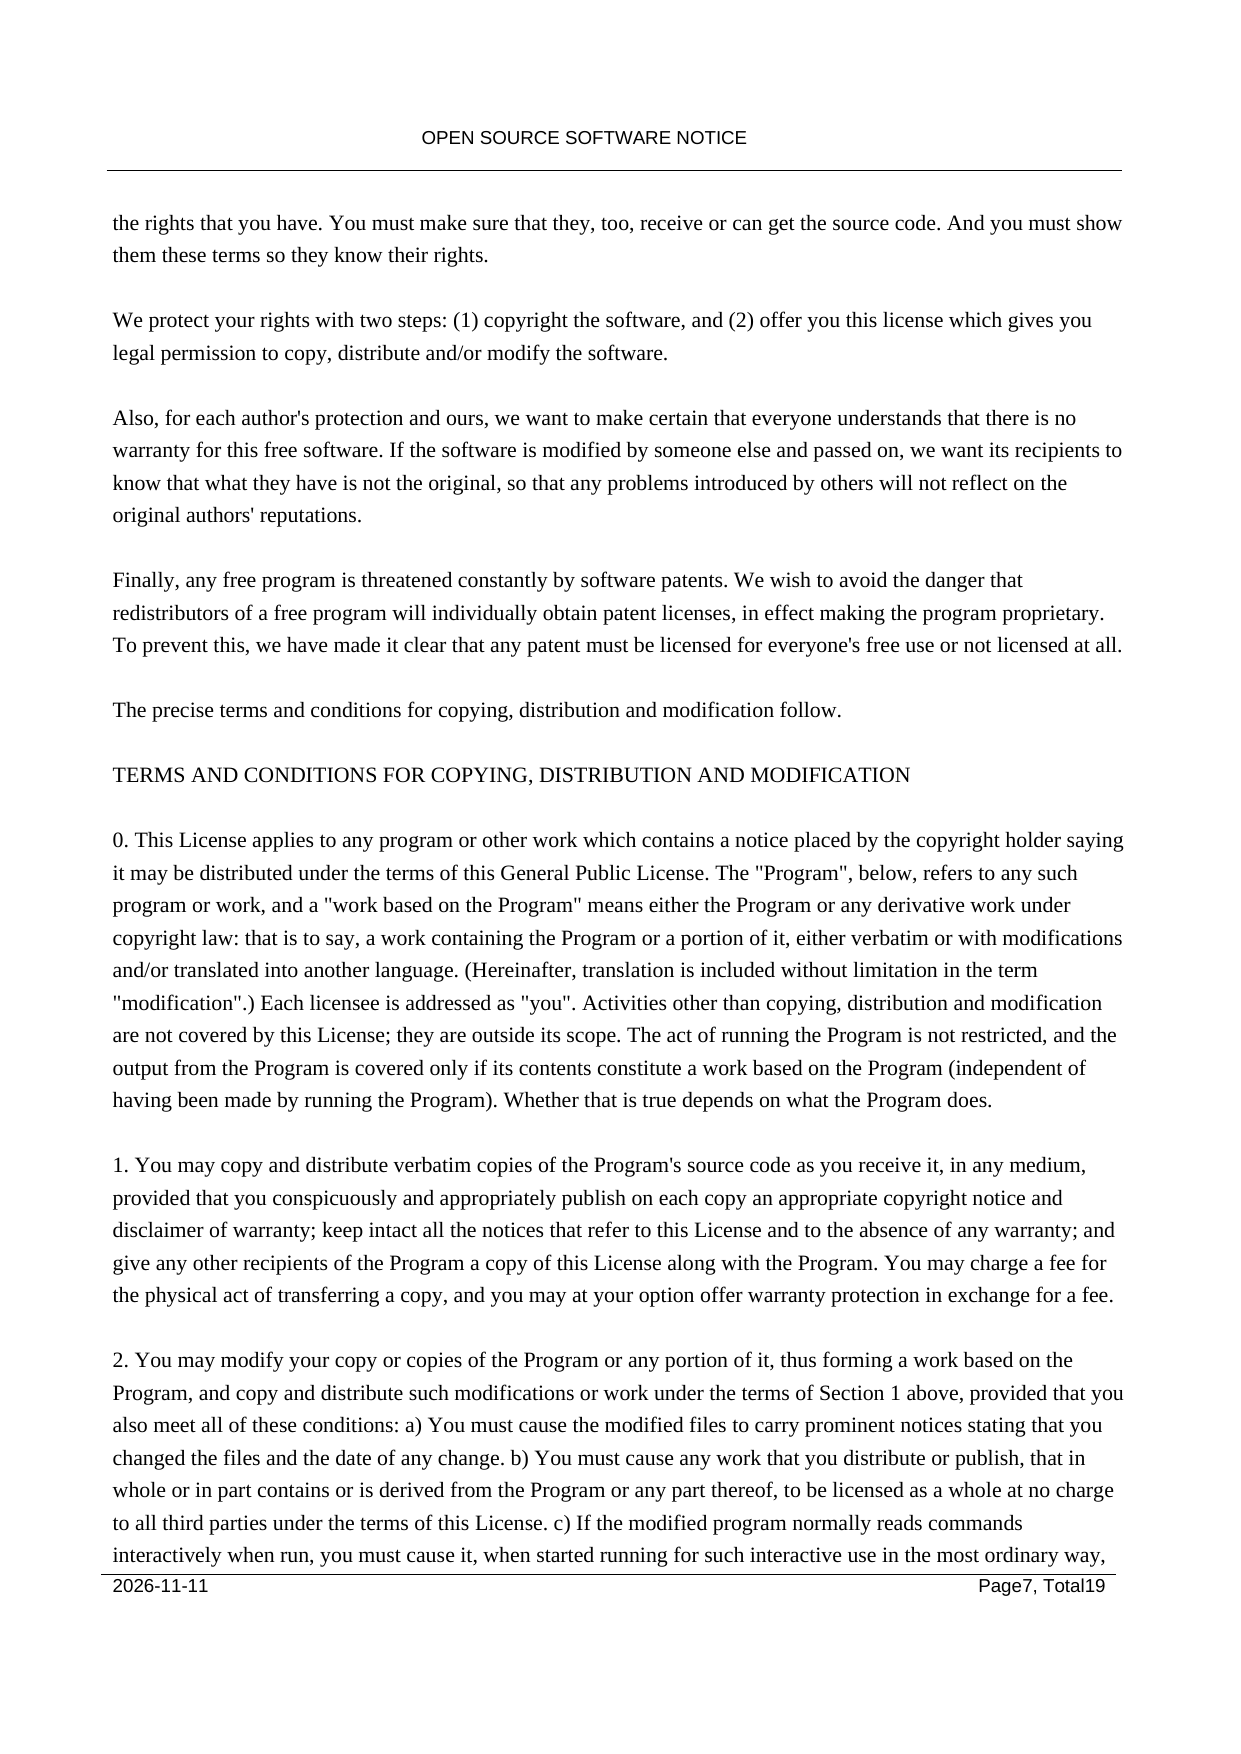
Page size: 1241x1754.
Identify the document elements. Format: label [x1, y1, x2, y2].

text [112, 206, 1128, 1571]
